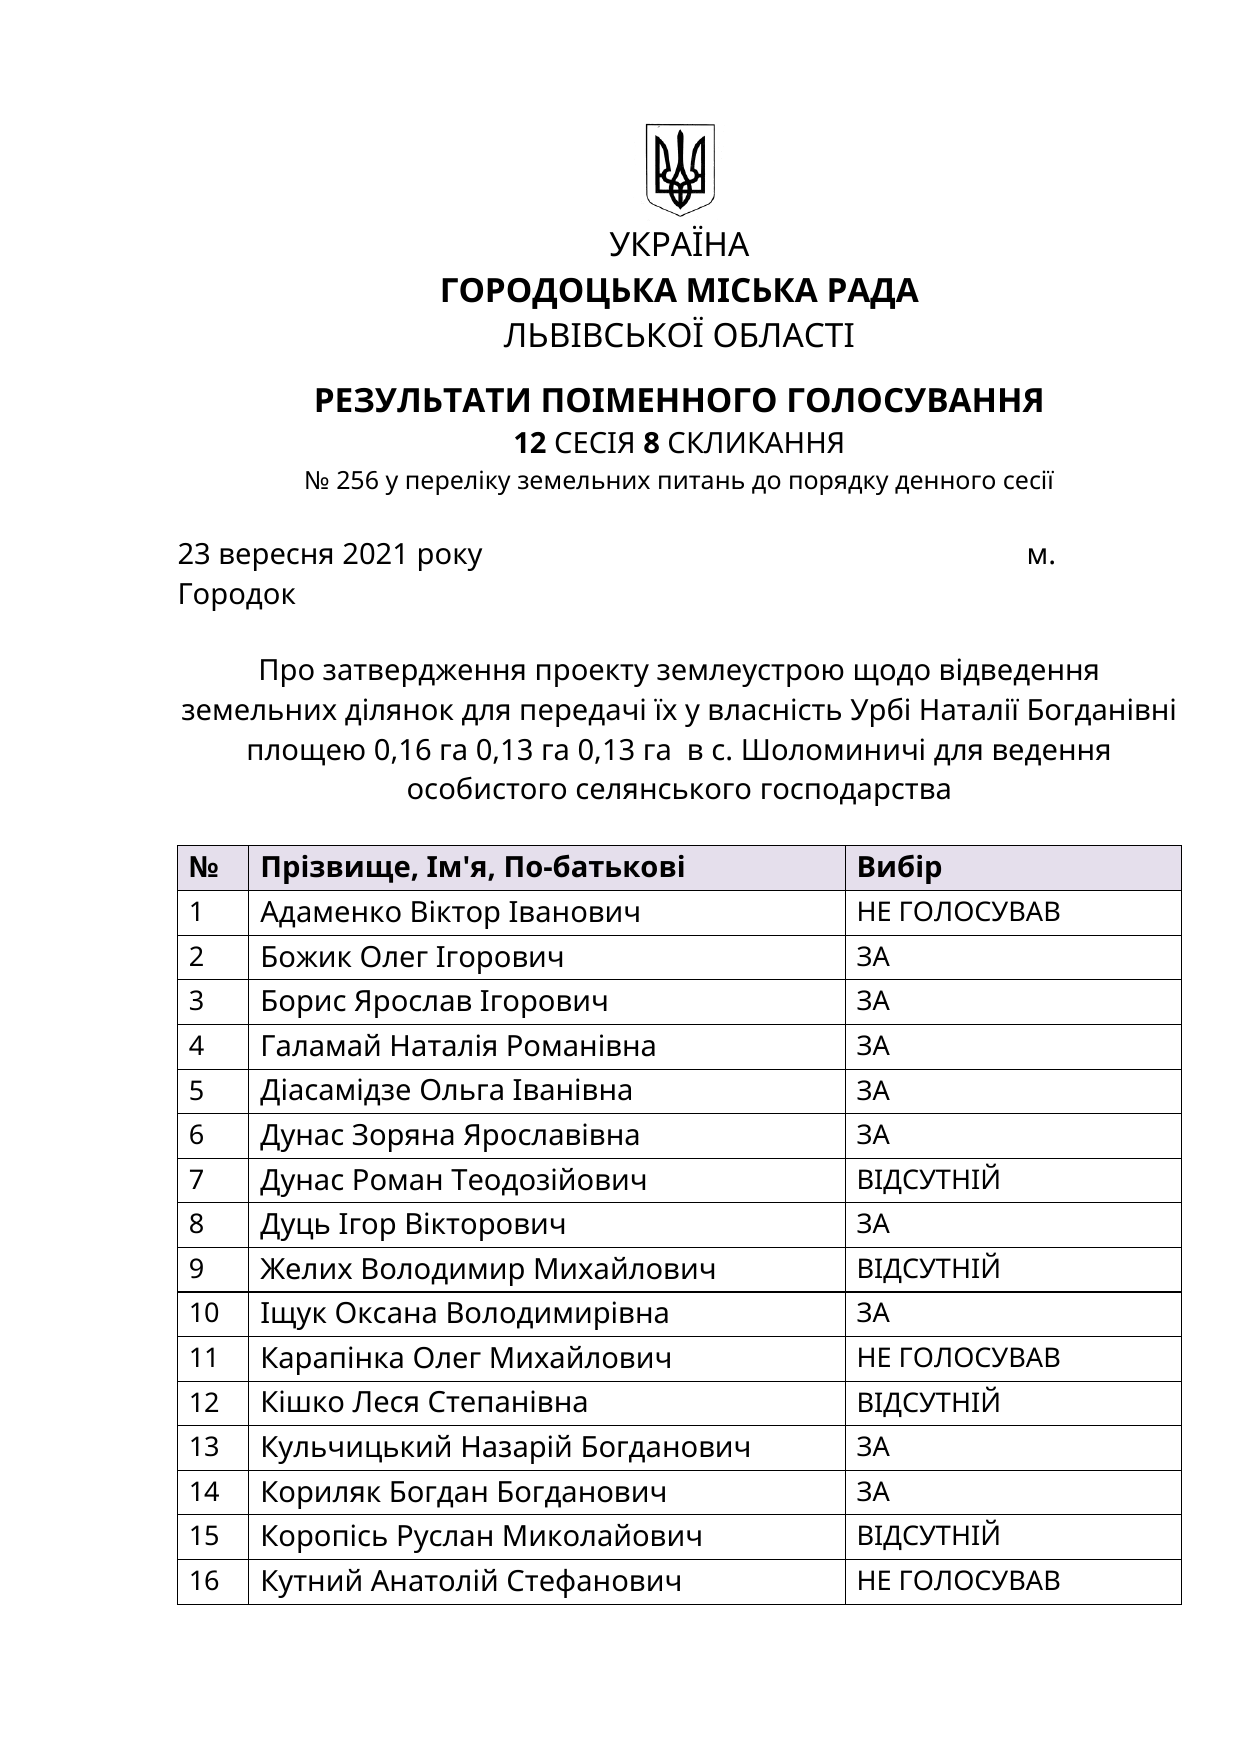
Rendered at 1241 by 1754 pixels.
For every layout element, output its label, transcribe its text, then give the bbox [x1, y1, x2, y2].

table_cell 16 [178, 1560, 248, 1603]
table_cell Дуць Ігор Вікторович [249, 1203, 845, 1247]
text ЛЬВІВСЬКОЇ ОБЛАСТІ [177, 312, 1181, 357]
text ГОРОДОЦЬКА МІСЬКА РАДА [177, 266, 1181, 312]
table_cell Адаменко Віктор Іванович [249, 891, 845, 935]
text 23 вересня 2021 року м. Городок [177, 533, 1181, 613]
table_cell НЕ ГОЛОСУВАВ [846, 1560, 1181, 1603]
table_cell ЗА [846, 1070, 1181, 1113]
table_cell 14 [178, 1471, 248, 1514]
table_cell ВІДСУТНІЙ [846, 1515, 1181, 1559]
table_cell Кориляк Богдан Богданович [249, 1471, 845, 1514]
table_cell Кутний Анатолій Стефанович [249, 1560, 845, 1603]
table_header Вибір [846, 846, 1181, 890]
table_cell Кульчицький Назарій Богданович [249, 1426, 845, 1470]
table_cell НЕ ГОЛОСУВАВ [846, 1337, 1181, 1381]
table_cell 5 [178, 1070, 248, 1113]
table_cell ЗА [846, 1025, 1181, 1068]
table_cell ВІДСУТНІЙ [846, 1382, 1181, 1425]
text 12 СЕСІЯ 8 СКЛИКАННЯ [177, 423, 1181, 462]
table_cell НЕ ГОЛОСУВАВ [846, 891, 1181, 935]
table_cell ЗА [846, 1426, 1181, 1470]
table_cell 6 [178, 1114, 248, 1158]
table_cell Борис Ярослав Ігорович [249, 980, 845, 1024]
table_cell 4 [178, 1025, 248, 1068]
table_cell 15 [178, 1515, 248, 1559]
text № 256 у переліку земельних питань до порядку денного сесії [177, 462, 1181, 496]
table_cell 2 [178, 936, 248, 979]
table_cell ЗА [846, 980, 1181, 1024]
table_cell Карапінка Олег Михайлович [249, 1337, 845, 1381]
table_cell Діасамідзе Ольга Іванівна [249, 1070, 845, 1113]
table_header № [178, 846, 248, 890]
picture [633, 118, 726, 221]
table_cell 13 [178, 1426, 248, 1470]
table_cell Галамай Наталія Романівна [249, 1025, 845, 1068]
table_cell ЗА [846, 1114, 1181, 1158]
table_cell Дунас Зоряна Ярославівна [249, 1114, 845, 1158]
text УКРАЇНА [177, 221, 1181, 266]
table_cell 1 [178, 891, 248, 935]
table_cell Дунас Роман Теодозійович [249, 1159, 845, 1202]
table_cell Кішко Леся Степанівна [249, 1382, 845, 1425]
table_cell 10 [178, 1293, 248, 1336]
text Про затвердження проекту землеустрою щодо відведення земельних ділянок для передачі їх у власність Урбі Наталії Богданівні площею 0,16 га 0,13 га 0,13 га в с. Шоломиничі для ведення особистого селянського господарства [177, 649, 1181, 808]
table_cell ВІДСУТНІЙ [846, 1159, 1181, 1202]
table_cell 7 [178, 1159, 248, 1202]
table_cell ЗА [846, 936, 1181, 979]
table_cell Іщук Оксана Володимирівна [249, 1293, 845, 1336]
table_cell ЗА [846, 1203, 1181, 1247]
table_cell 11 [178, 1337, 248, 1381]
table_cell Коропісь Руслан Миколайович [249, 1515, 845, 1559]
table_cell 12 [178, 1382, 248, 1425]
table_cell Божик Олег Ігорович [249, 936, 845, 979]
table_cell 8 [178, 1203, 248, 1247]
table_cell 3 [178, 980, 248, 1024]
table_cell ЗА [846, 1293, 1181, 1336]
table_cell Желих Володимир Михайлович [249, 1248, 845, 1291]
table_cell 9 [178, 1248, 248, 1291]
table_header Прізвище, Ім'я, По-батькові [249, 846, 845, 890]
text РЕЗУЛЬТАТИ ПОІМЕННОГО ГОЛОСУВАННЯ [177, 377, 1181, 423]
table_cell ЗА [846, 1471, 1181, 1514]
table_cell ВІДСУТНІЙ [846, 1248, 1181, 1291]
